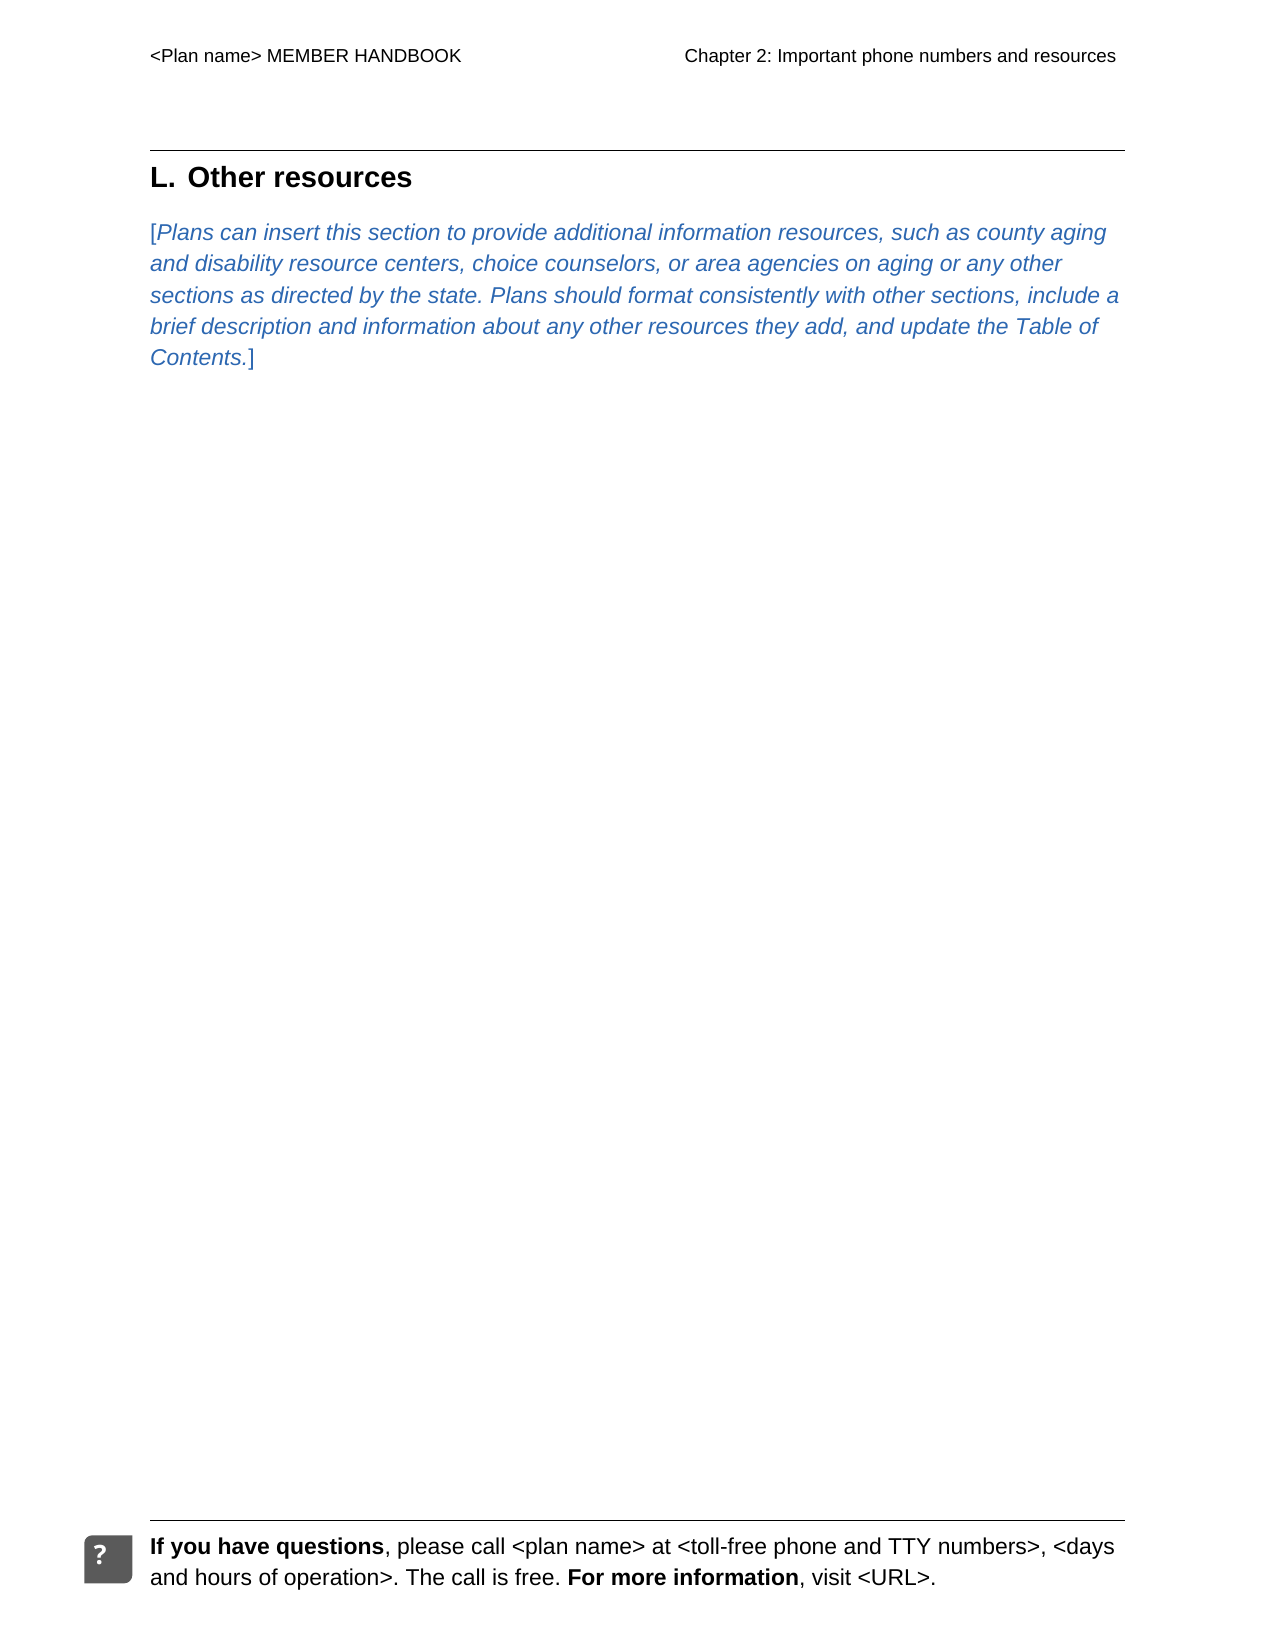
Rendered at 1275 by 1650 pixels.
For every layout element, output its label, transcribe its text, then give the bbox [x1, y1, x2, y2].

subtitle Other resources [150, 151, 1125, 195]
text [Plans can insert this section to provide additional information resources, such as county aging and disability resource centers, choice counselors, or area agencies on aging or any other sections as directed by the state. Plans should format consistently with other sections, include a brief description and information about any other resources they add, and update the Table of Contents.] [150, 216, 1125, 372]
